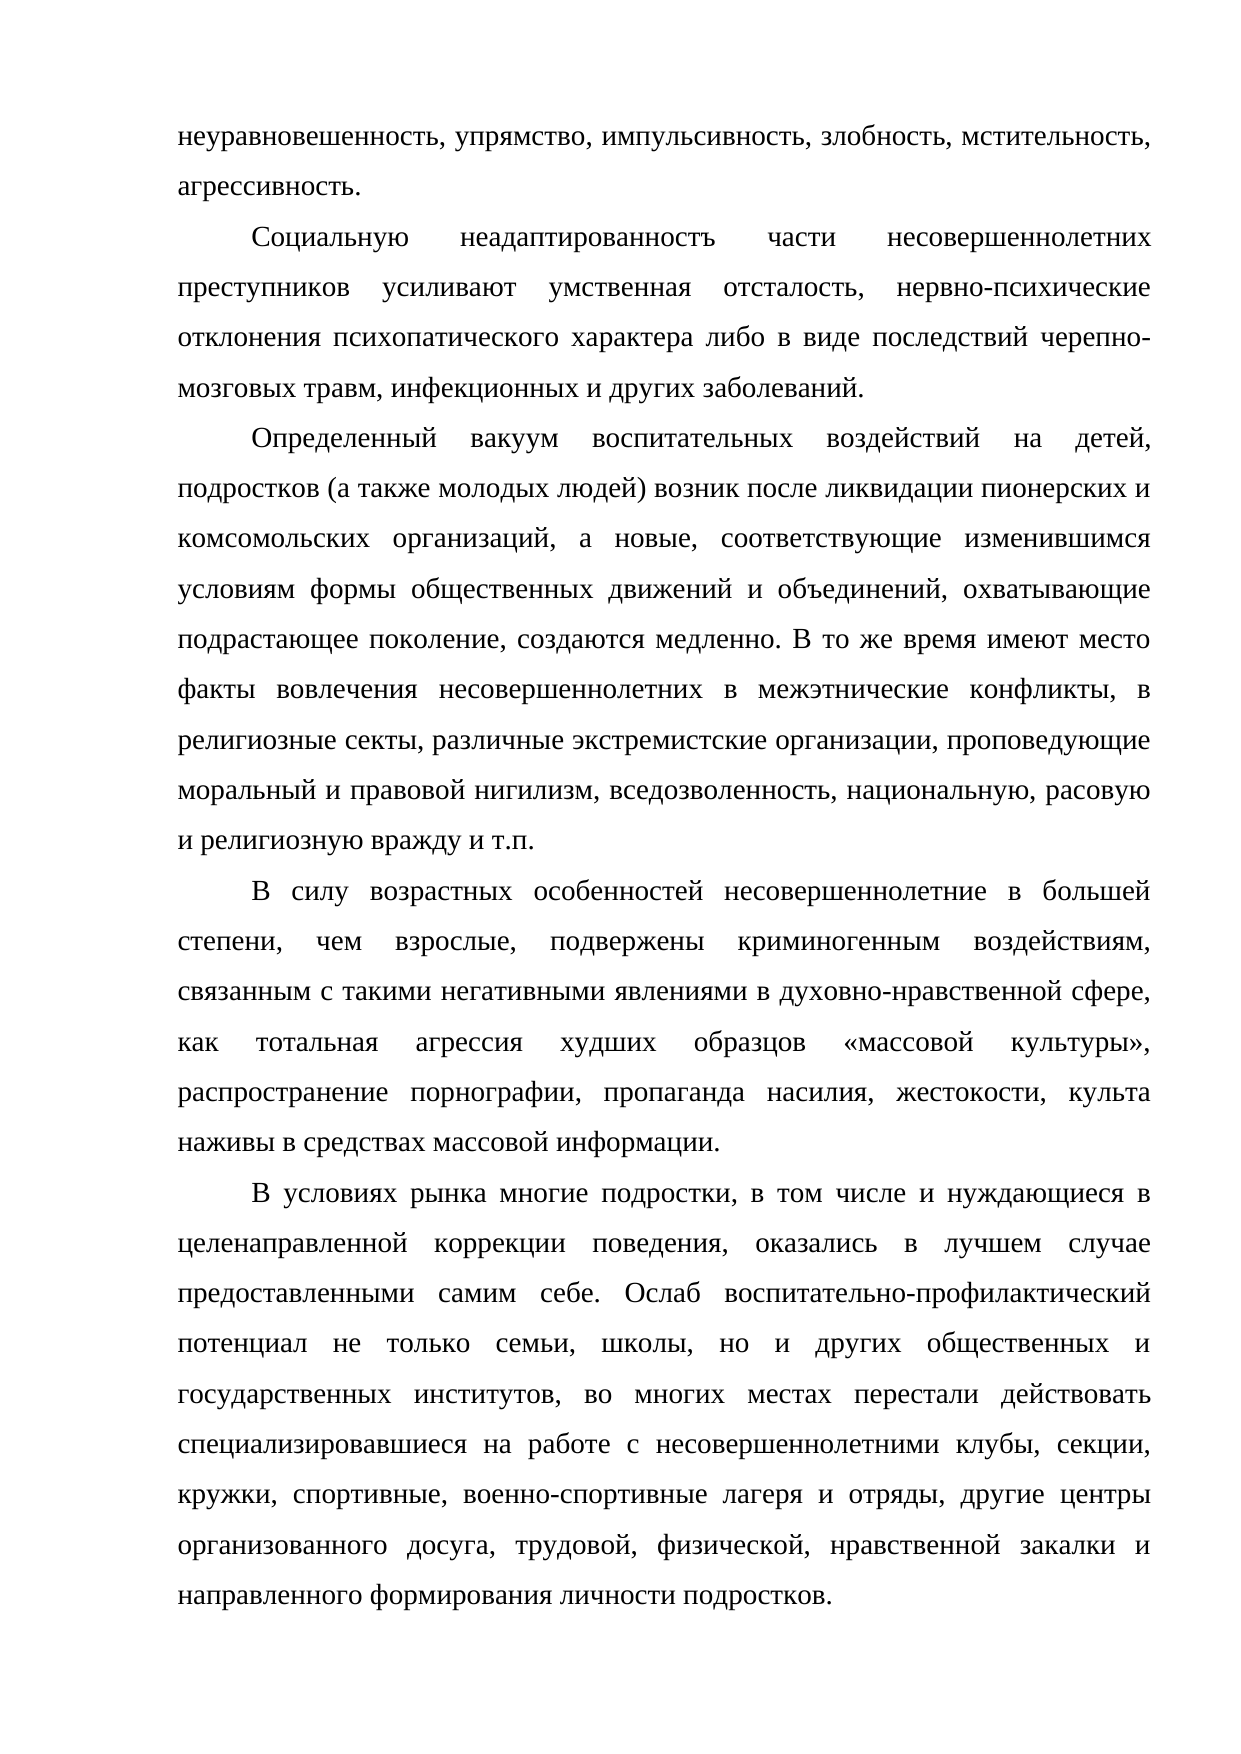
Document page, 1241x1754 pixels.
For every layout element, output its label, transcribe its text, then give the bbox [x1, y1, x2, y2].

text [177, 118, 1152, 202]
text В силу возрастных особенностей несовершеннолетние в большей степени, чем взрослые, подвержены криминогенным воздействиям, связанным с такими негативными явлениями в духовно-нравственной сфере, как тотальная агрессия худших образцов «массовой культуры», распространение порнографии, пропаганда насилия, жестокости, культа наживы в средствах массовой информации. [177, 873, 1152, 1158]
text В условиях рынка многие подростки, в том числе и нуждающиеся в целенаправленной коррекции поведения, оказались в лучшем случае предоставленными самим себе. Ослаб воспитательно-профилактический потенциал не только семьи, школы, но и других общественных и государственных институтов, во многих местах перестали действовать специализировавшиеся на работе с несовершеннолетними клубы, секции, кружки, спортивные, военно-спортивные лагеря и отряды, другие центры организованного досуга, трудовой, физической, нравственной закалки и направленного формирования личности подростков. [177, 1175, 1152, 1611]
text Определенный вакуум воспитательных воздействий на детей, подростков (а также молодых людей) возник после ликвидации пионерских и комсомольских организаций, а новые, соответствующие изменившимся условиям формы общественных движений и объединений, охватывающие подрастающее поколение, создаются медленно. В то же время имеют место факты вовлечения несовершеннолетних в межэтнические конфликты, в религиозные секты, различные экстремистские организации, проповедующие моральный и правовой нигилизм, вседозволенность, национальную, расовую и религиозную вражду и т.п. [177, 420, 1152, 856]
text Социальную неадаптированностъ части несовершеннолетних преступников усиливают умственная отсталость, нервно-психические отклонения психопатического характера либо в виде последствий черепно-мозговых травм, инфекционных и других заболеваний. [177, 219, 1152, 403]
